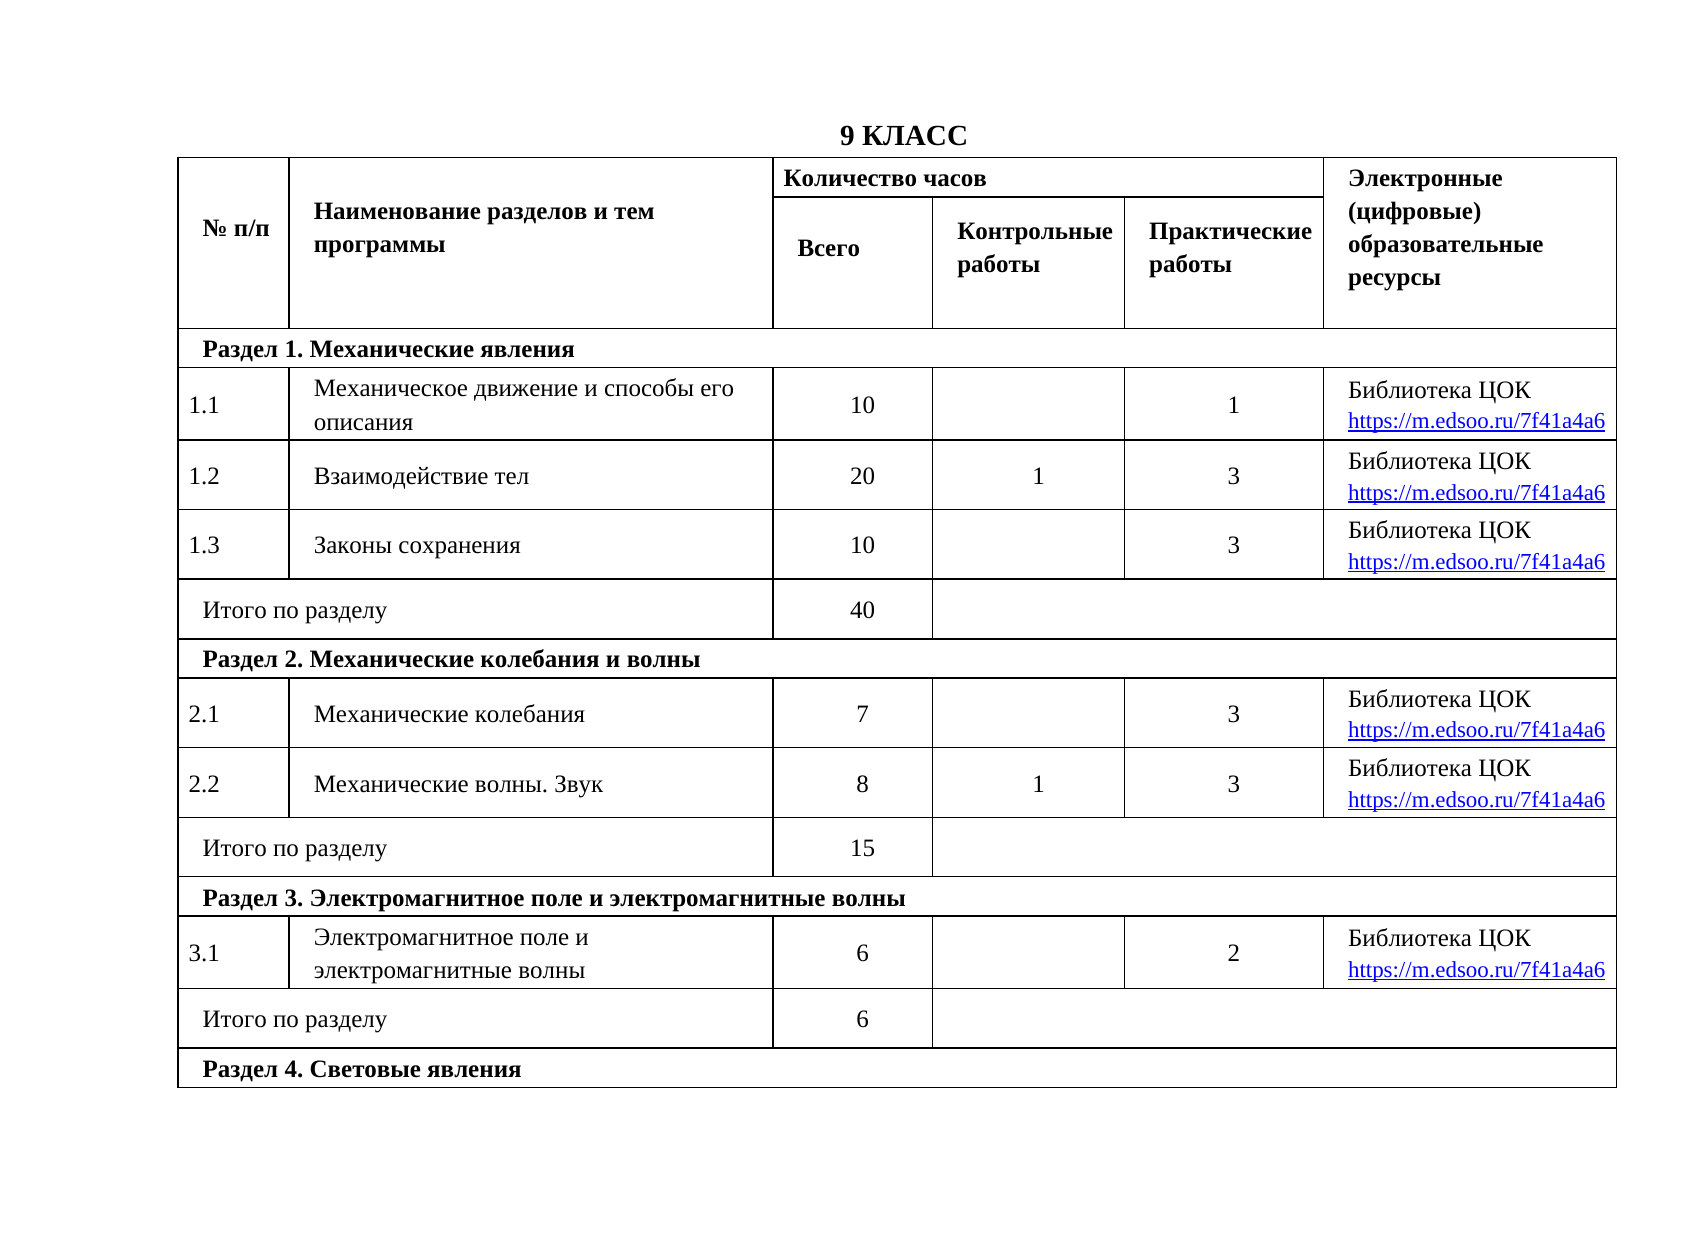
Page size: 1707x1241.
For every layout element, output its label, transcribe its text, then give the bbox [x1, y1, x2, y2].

table_cell 3 [1125, 441, 1323, 509]
table_cell Раздел 1. Механические явления [179, 329, 1616, 367]
table_cell Механические колебания [290, 679, 772, 747]
table_cell 3 [1125, 748, 1323, 816]
table_cell Раздел 3. Электромагнитное поле и электромагнитные волны [179, 877, 1616, 915]
table_cell 6 [774, 989, 932, 1047]
table_cell Электромагнитное поле и электромагнитные волны [290, 917, 772, 988]
table_cell 10 [774, 368, 932, 439]
table_cell 20 [774, 441, 932, 509]
table_cell 1.1 [179, 368, 288, 439]
table_cell [933, 368, 1124, 439]
table_cell Контрольные работы [933, 198, 1124, 327]
table_cell 3 [1125, 679, 1323, 747]
table_cell Библиотека ЦОК https://m.edsoo.ru/7f41a4a6 [1324, 510, 1616, 578]
table_cell 3 [1125, 510, 1323, 578]
table_cell 40 [774, 580, 932, 638]
table_cell Раздел 4. Световые явления [179, 1049, 1616, 1086]
table_cell [933, 679, 1124, 747]
table_cell Итого по разделу [179, 580, 772, 638]
table_cell Механические волны. Звук [290, 748, 772, 816]
table_cell Практические работы [1125, 198, 1323, 327]
table_cell Итого по разделу [179, 818, 772, 876]
table_header Наименование разделов и тем программы [290, 158, 772, 327]
table_cell Всего [774, 198, 932, 327]
table_cell 1 [933, 441, 1124, 509]
table_cell 2.2 [179, 748, 288, 816]
table_cell Библиотека ЦОК https://m.edsoo.ru/7f41a4a6 [1324, 748, 1616, 816]
table_cell 1.2 [179, 441, 288, 509]
table_cell Библиотека ЦОК https://m.edsoo.ru/7f41a4a6 [1324, 368, 1616, 439]
table_cell Библиотека ЦОК https://m.edsoo.ru/7f41a4a6 [1324, 679, 1616, 747]
table_header Электронные (цифровые) образовательные ресурсы [1324, 158, 1616, 327]
table_cell 1 [1125, 368, 1323, 439]
table_cell 1.3 [179, 510, 288, 578]
table_cell Взаимодействие тел [290, 441, 772, 509]
table_cell 1 [933, 748, 1124, 816]
table_cell 8 [774, 748, 932, 816]
table_cell 6 [774, 917, 932, 988]
table_cell Раздел 2. Механические колебания и волны [179, 640, 1616, 677]
table_cell Итого по разделу [179, 989, 772, 1047]
table_cell Законы сохранения [290, 510, 772, 578]
table_header № п/п [179, 158, 288, 327]
table_cell [933, 580, 1616, 638]
text 9 КЛАСС [190, 118, 1618, 152]
table_cell 3.1 [179, 917, 288, 988]
table_cell 2 [1125, 917, 1323, 988]
table_cell 2.1 [179, 679, 288, 747]
table_cell [933, 989, 1616, 1047]
table_cell [933, 510, 1124, 578]
table_cell Библиотека ЦОК https://m.edsoo.ru/7f41a4a6 [1324, 441, 1616, 509]
table_header Количество часов [774, 158, 1323, 196]
table_cell [933, 917, 1124, 988]
table_cell Механическое движение и способы его описания [290, 368, 772, 439]
table_cell 7 [774, 679, 932, 747]
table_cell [1324, 917, 1616, 988]
table_cell 10 [774, 510, 932, 578]
table_cell 15 [774, 818, 932, 876]
table_cell [933, 818, 1616, 876]
